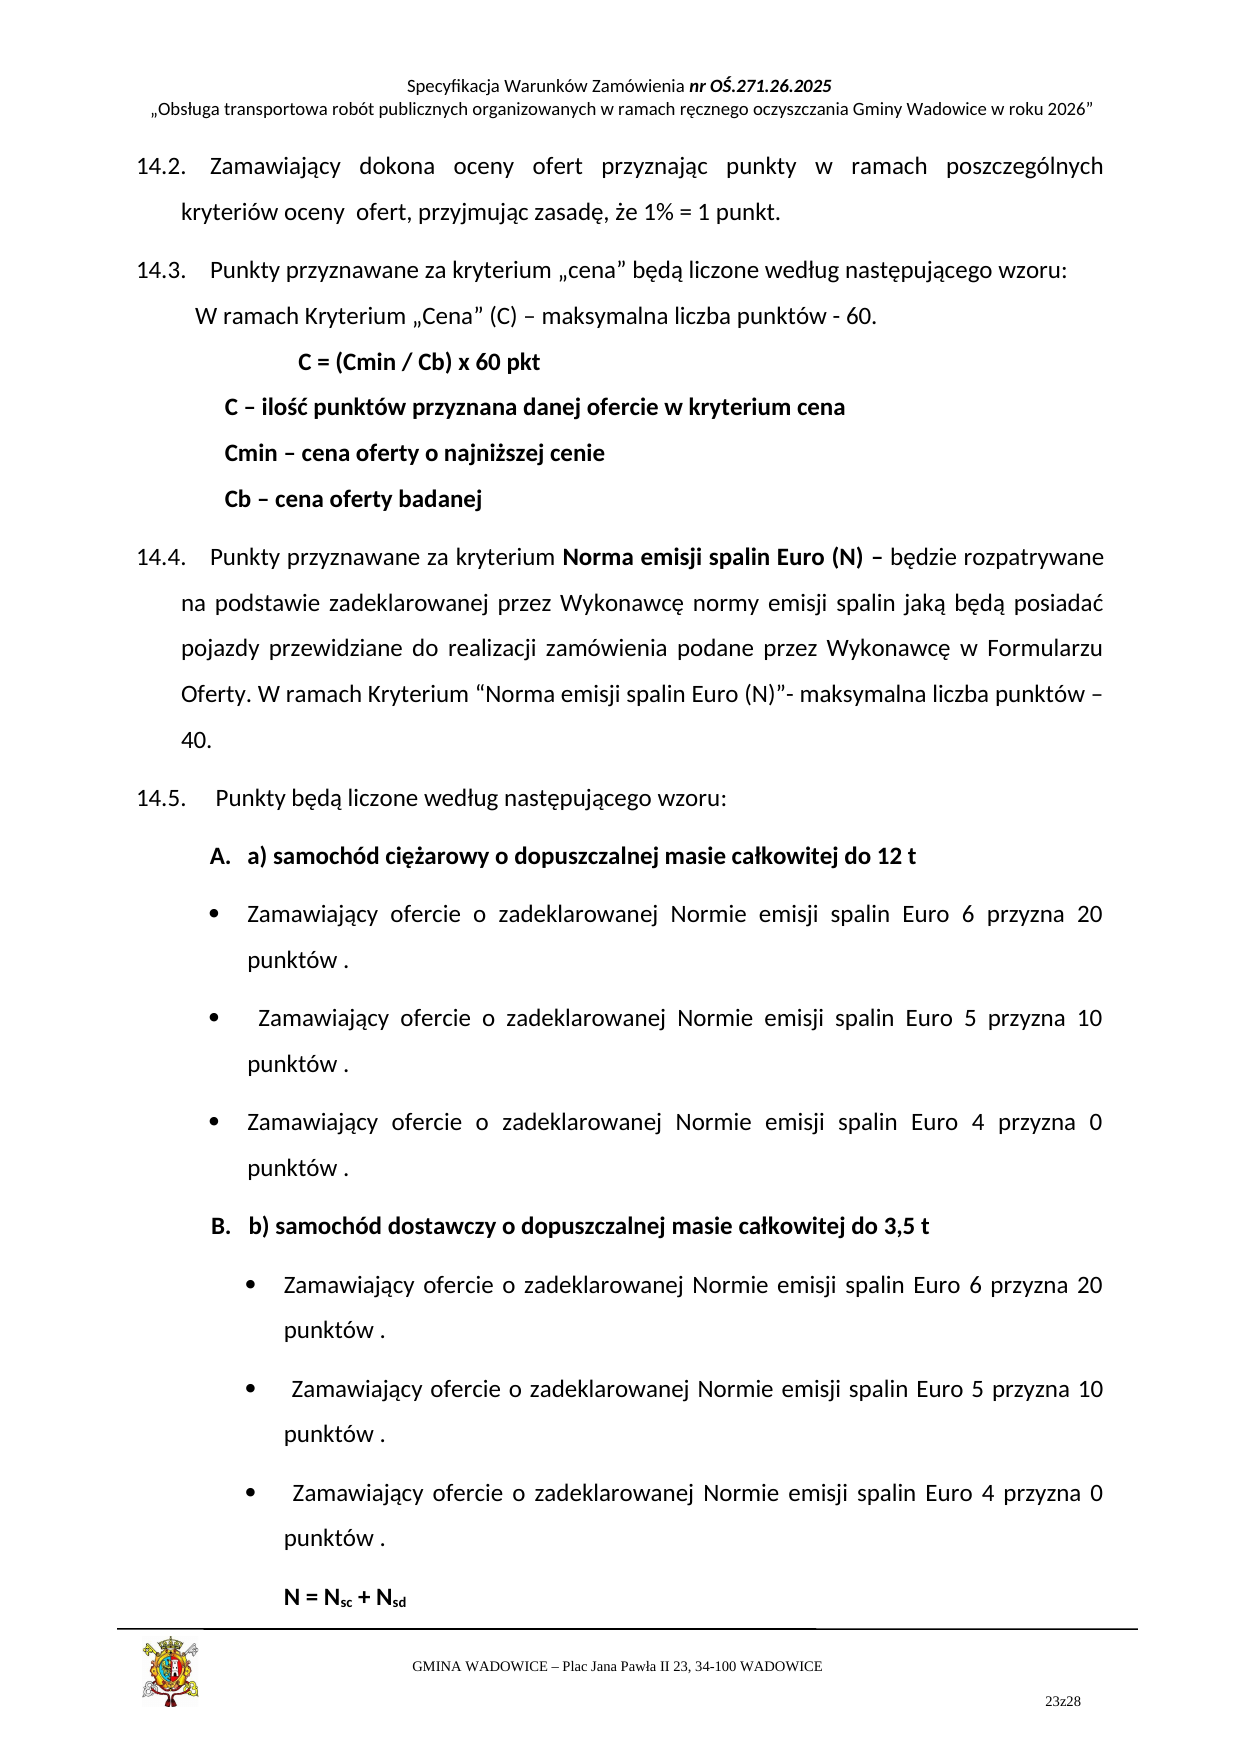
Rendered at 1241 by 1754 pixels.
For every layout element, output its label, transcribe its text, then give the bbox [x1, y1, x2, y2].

list Zamawiający ofercie o zadeklarowanej Normie emisji spalin Euro 4 przyzna 0 punktów . [246, 1477, 1104, 1553]
list Punkty przyznawane za kryterium Norma emisji spalin Euro (N) – będzie rozpatrywane na podstawie zadeklarowanej przez Wykonawcę normy emisji spalin jaką będą posiadać pojazdy przewidziane do realizacji zamówienia podane przez Wykonawcę w Formularzu Oferty. W ramach Kryterium “Norma emisji spalin Euro (N)”- maksymalna liczba punktów – 40. [136, 541, 1104, 754]
list Punkty przyznawane za kryterium „cena” będą liczone według następującego wzoru: [136, 254, 1104, 285]
text C – ilość punktów przyznana danej ofercie w kryterium cena [224, 391, 1104, 422]
text Cmin – cena oferty o najniższej cenie [224, 437, 1104, 468]
list Zamawiający ofercie o zadeklarowanej Normie emisji spalin Euro 5 przyzna 10 punktów . [246, 1373, 1104, 1449]
list Zamawiający ofercie o zadeklarowanej Normie emisji spalin Euro 5 przyzna 10 punktów . [209, 1003, 1104, 1079]
list Zamawiający dokona oceny ofert przyznając punkty w ramach poszczególnych kryteriów oceny ofert, przyjmując zasadę, że 1% = 1 punkt. [136, 150, 1104, 226]
list Zamawiający ofercie o zadeklarowanej Normie emisji spalin Euro 6 przyzna 20 punktów . [209, 899, 1104, 975]
text N = Nsc + Nsd [283, 1581, 1104, 1611]
list Zamawiający ofercie o zadeklarowanej Normie emisji spalin Euro 4 przyzna 0 punktów . [209, 1107, 1104, 1183]
list Punkty będą liczone według następującego wzoru: [136, 782, 1104, 813]
list a) samochód ciężarowy o dopuszczalnej masie całkowitej do 12 t [209, 840, 1104, 871]
picture [142, 1636, 199, 1707]
text C = (Cmin / Cb) x 60 pkt [224, 346, 1104, 376]
text W ramach Kryterium „Cena” (C) – maksymalna liczba punktów - 60. [136, 300, 1104, 330]
text Cb – cena oferty badanej [224, 483, 1104, 513]
list Zamawiający ofercie o zadeklarowanej Normie emisji spalin Euro 6 przyzna 20 punktów . [246, 1269, 1104, 1345]
list b) samochód dostawczy o dopuszczalnej masie całkowitej do 3,5 t [211, 1211, 1104, 1241]
